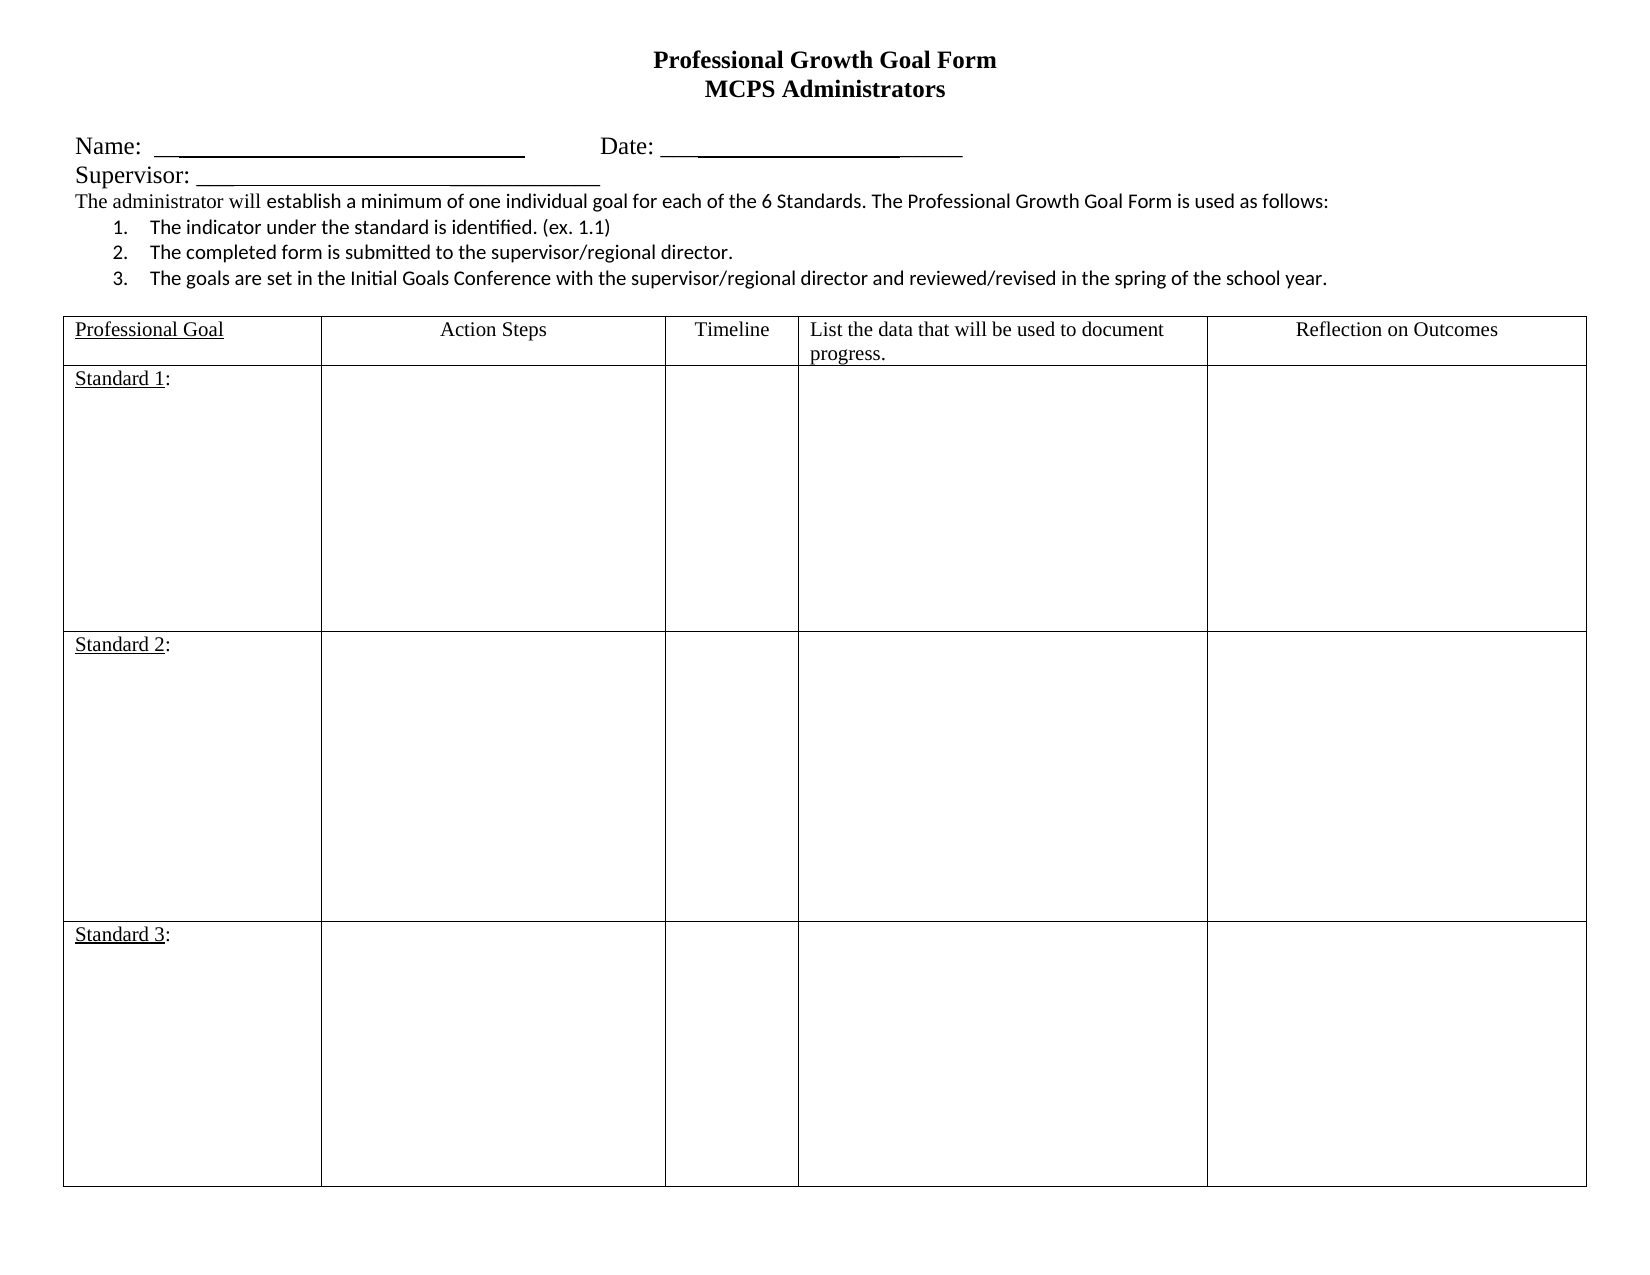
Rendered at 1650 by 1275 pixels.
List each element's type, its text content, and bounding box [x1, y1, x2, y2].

table_cell [799, 632, 1207, 921]
list The completed form is submitted to the supervisor/regional director. [112, 239, 1575, 265]
text Supervisor: ___ ____________ [75, 160, 1575, 189]
table_cell [1208, 632, 1586, 921]
list The indicator under the standard is identified. (ex. 1.1) [112, 214, 1575, 239]
table_header Timeline [666, 317, 798, 365]
table_cell [666, 366, 798, 631]
table_cell [666, 922, 798, 1186]
table_cell Standard 2: [64, 632, 321, 921]
table_cell [322, 632, 665, 921]
table_cell [666, 632, 798, 921]
table_cell [799, 922, 1207, 1186]
table_cell [322, 922, 665, 1186]
table_cell Standard 3: [64, 922, 321, 1186]
text The administrator will establish a minimum of one individual goal for each of the 6 Standards. The Professional Growth Goal Form is used as follows: [75, 189, 1575, 214]
table_header Action Steps [322, 317, 665, 365]
table_header Reflection on Outcomes [1208, 317, 1586, 365]
list The goals are set in the Initial Goals Conference with the supervisor/regional director and reviewed/revised in the spring of the school year. [112, 265, 1575, 290]
table_header List the data that will be used to document progress. [799, 317, 1207, 365]
table_cell [322, 366, 665, 631]
table_cell [799, 366, 1207, 631]
table_header Professional Goal [64, 317, 321, 365]
table_cell [1208, 366, 1586, 631]
text Name: __ Date: ___ _____ [75, 131, 1575, 160]
table_cell [1208, 922, 1586, 1186]
table_cell Standard 1: [64, 366, 321, 631]
